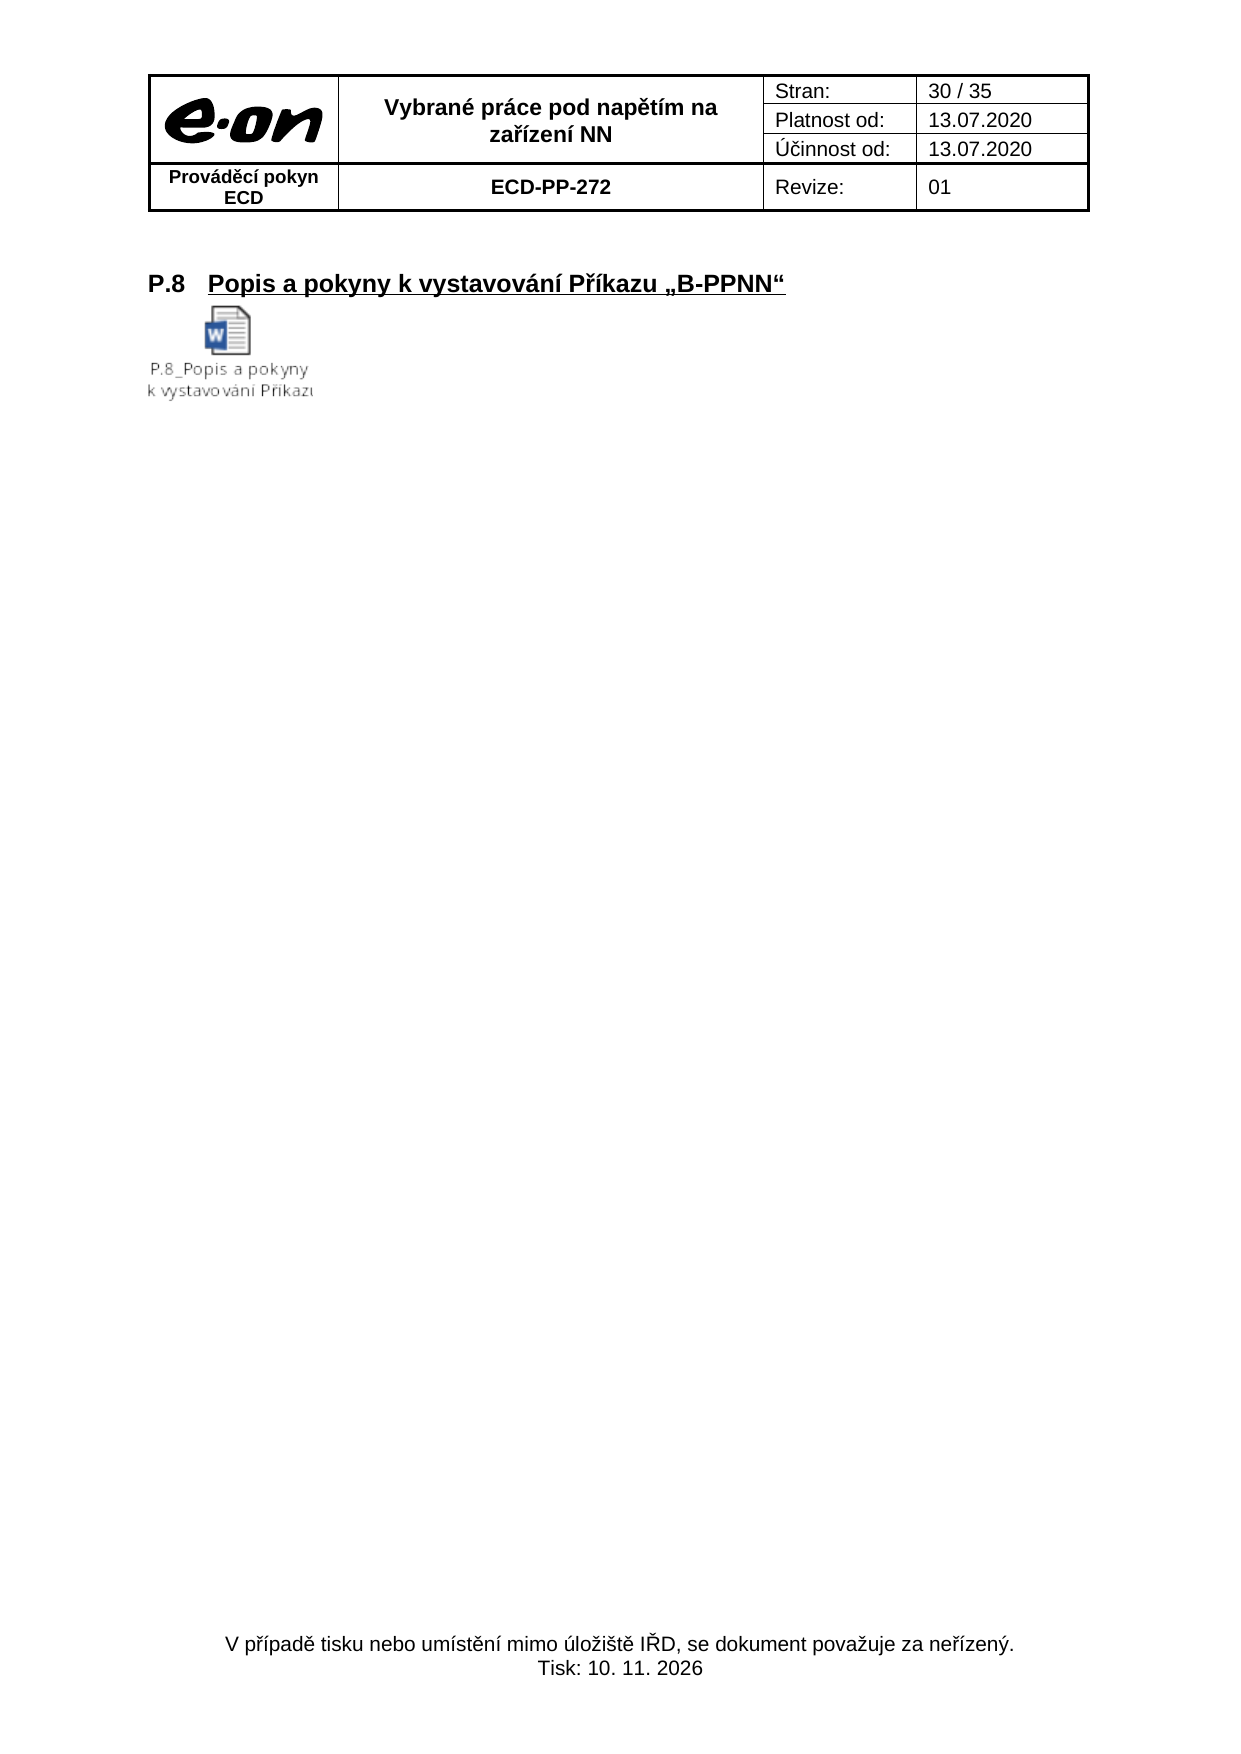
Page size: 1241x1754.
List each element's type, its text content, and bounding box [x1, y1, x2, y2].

text Popis a pokyny k vystavování Příkazu „B-PPNN“ [148, 269, 1092, 298]
